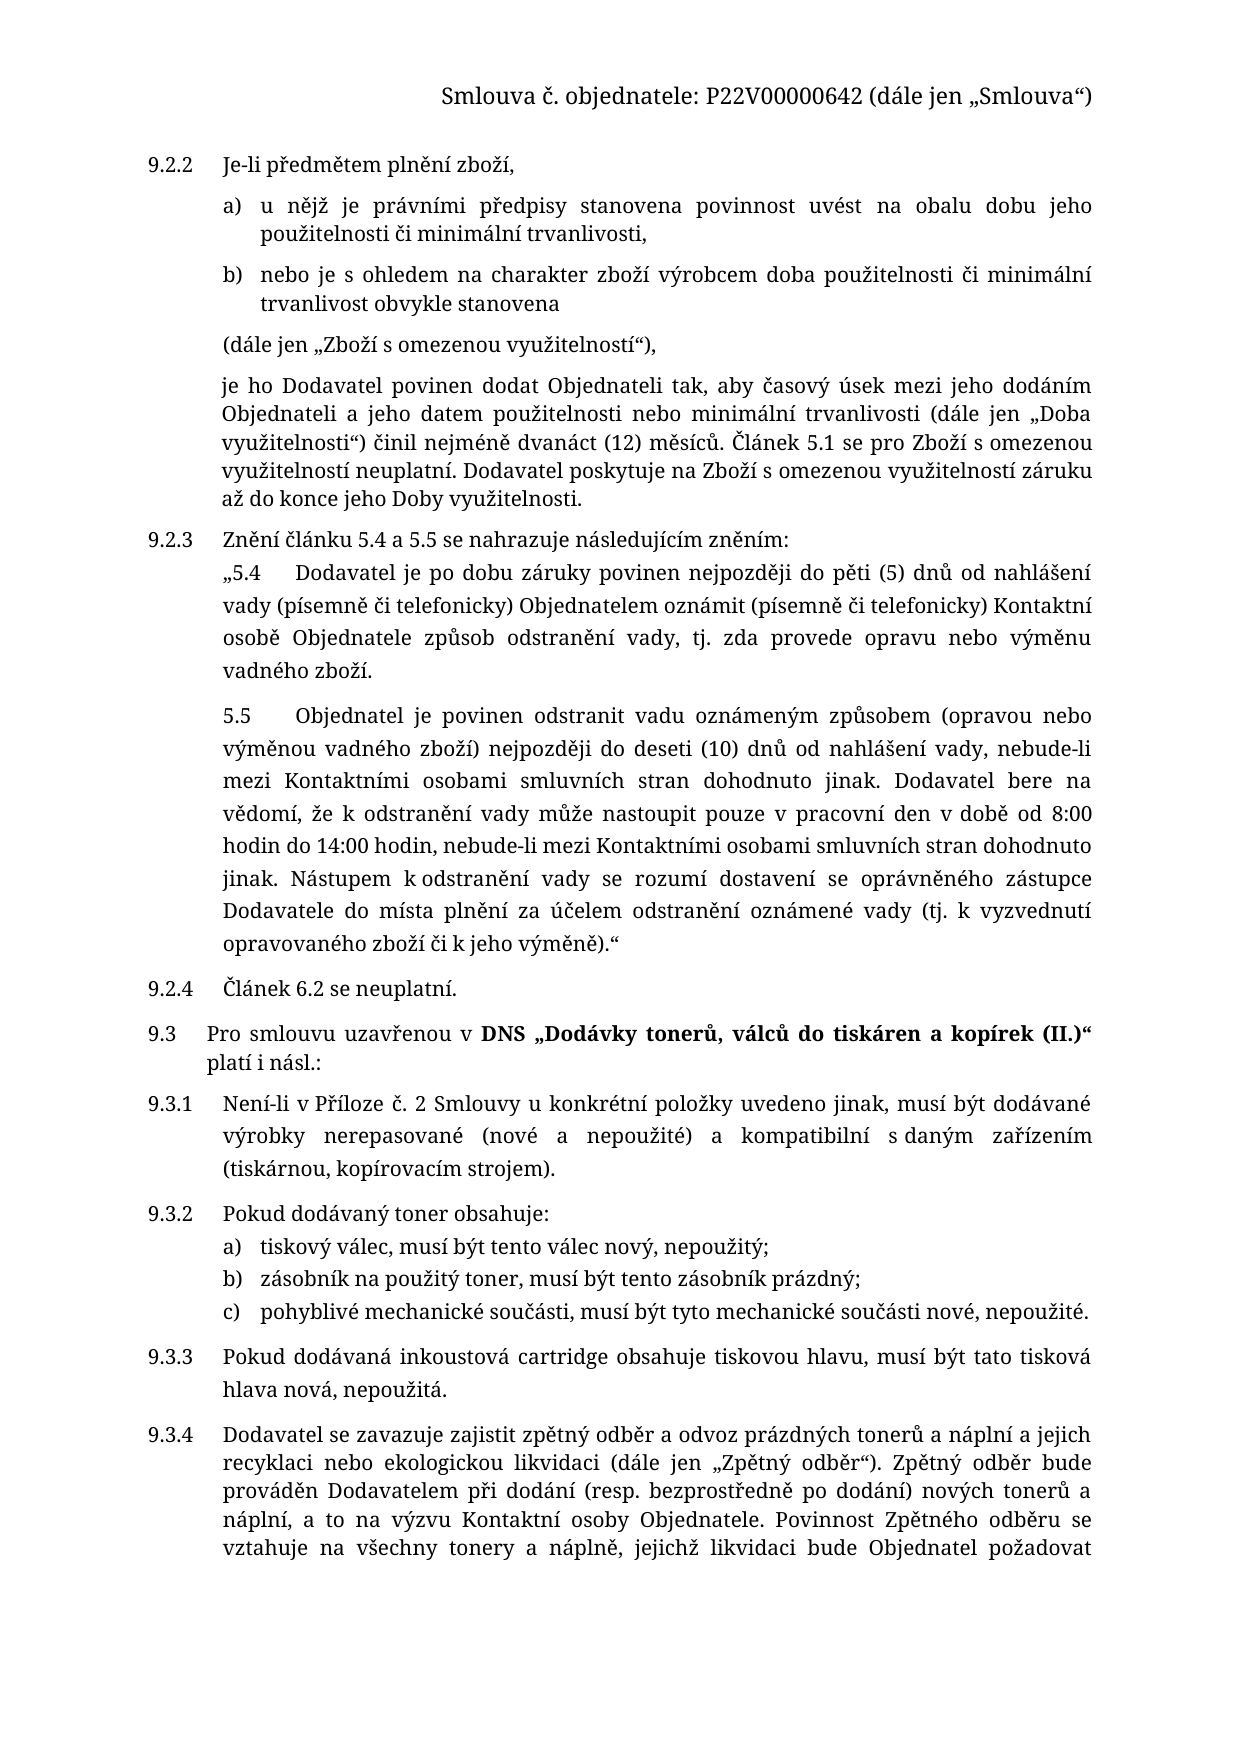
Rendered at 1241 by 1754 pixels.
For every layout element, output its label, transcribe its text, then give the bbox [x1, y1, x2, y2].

list zásobník na použitý toner, musí být tento zásobník prázdný; [223, 1264, 1093, 1293]
list Je-li předmětem plnění zboží, [148, 150, 1093, 179]
list tiskový válec, musí být tento válec nový, nepoužitý; [223, 1232, 1093, 1260]
list u nějž je právními předpisy stanovena povinnost uvést na obalu dobu jeho použitelnosti či minimální trvanlivosti, [223, 191, 1093, 248]
list Článek 6.2 se neuplatní. [148, 974, 1093, 1003]
list Znění článku 5.4 a 5.5 se nahrazuje následujícím zněním: [148, 526, 1093, 554]
list „5.4 Dodavatel je po dobu záruky povinen nejpozději do pěti (5) dnů od nahlášení vady (písemně či telefonicky) Objednatelem oznámit (písemně či telefonicky) Kontaktní osobě Objednatele způsob odstranění vady, tj. zda provede opravu nebo výměnu vadného zboží. [223, 558, 1093, 684]
list Pokud dodávaná inkoustová cartridge obsahuje tiskovou hlavu, musí být tato tisková hlava nová, nepoužitá. [148, 1342, 1093, 1403]
list 5.5 Objednatel je povinen odstranit vadu oznámeným způsobem (opravou nebo výměnou vadného zboží) nejpozději do deseti (10) dnů od nahlášení vady, nebude-li mezi Kontaktními osobami smluvních stran dohodnuto jinak. Dodavatel bere na vědomí, že k odstranění vady může nastoupit pouze v pracovní den v době od 8:00 hodin do 14:00 hodin, nebude-li mezi Kontaktními osobami smluvních stran dohodnuto jinak. Nástupem k odstranění vady se rozumí dostavení se oprávněného zástupce Dodavatele do místa plnění za účelem odstranění oznámené vady (tj. k vyzvednutí opravovaného zboží či k jeho výměně).“ [223, 701, 1093, 958]
text je ho Dodavatel povinen dodat Objednateli tak, aby časový úsek mezi jeho dodáním Objednateli a jeho datem použitelnosti nebo minimální trvanlivosti (dále jen „Doba využitelnosti“) činil nejméně dvanáct (12) měsíců. Článek 5.1 se pro Zboží s omezenou využitelností neuplatní. Dodavatel poskytuje na Zboží s omezenou využitelností záruku až do konce jeho Doby využitelnosti. [221, 371, 1093, 513]
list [148, 1420, 1093, 1562]
list Pro smlouvu uzavřenou v DNS „Dodávky tonerů, válců do tiskáren a kopírek (II.)“ platí i násl.: [148, 1019, 1093, 1076]
list pohyblivé mechanické součásti, musí být tyto mechanické součásti nové, nepoužité. [223, 1297, 1093, 1325]
list Není-li v Příloze č. 2 Smlouvy u konkrétní položky uvedeno jinak, musí být dodávané výrobky nerepasované (nové a nepoužité) a kompatibilní s daným zařízením (tiskárnou, kopírovacím strojem). [148, 1089, 1093, 1182]
list nebo je s ohledem na charakter zboží výrobcem doba použitelnosti či minimální trvanlivost obvykle stanovena [223, 261, 1093, 317]
text (dále jen „Zboží s omezenou využitelností“), [223, 330, 1093, 358]
list Pokud dodávaný toner obsahuje: [148, 1199, 1093, 1228]
